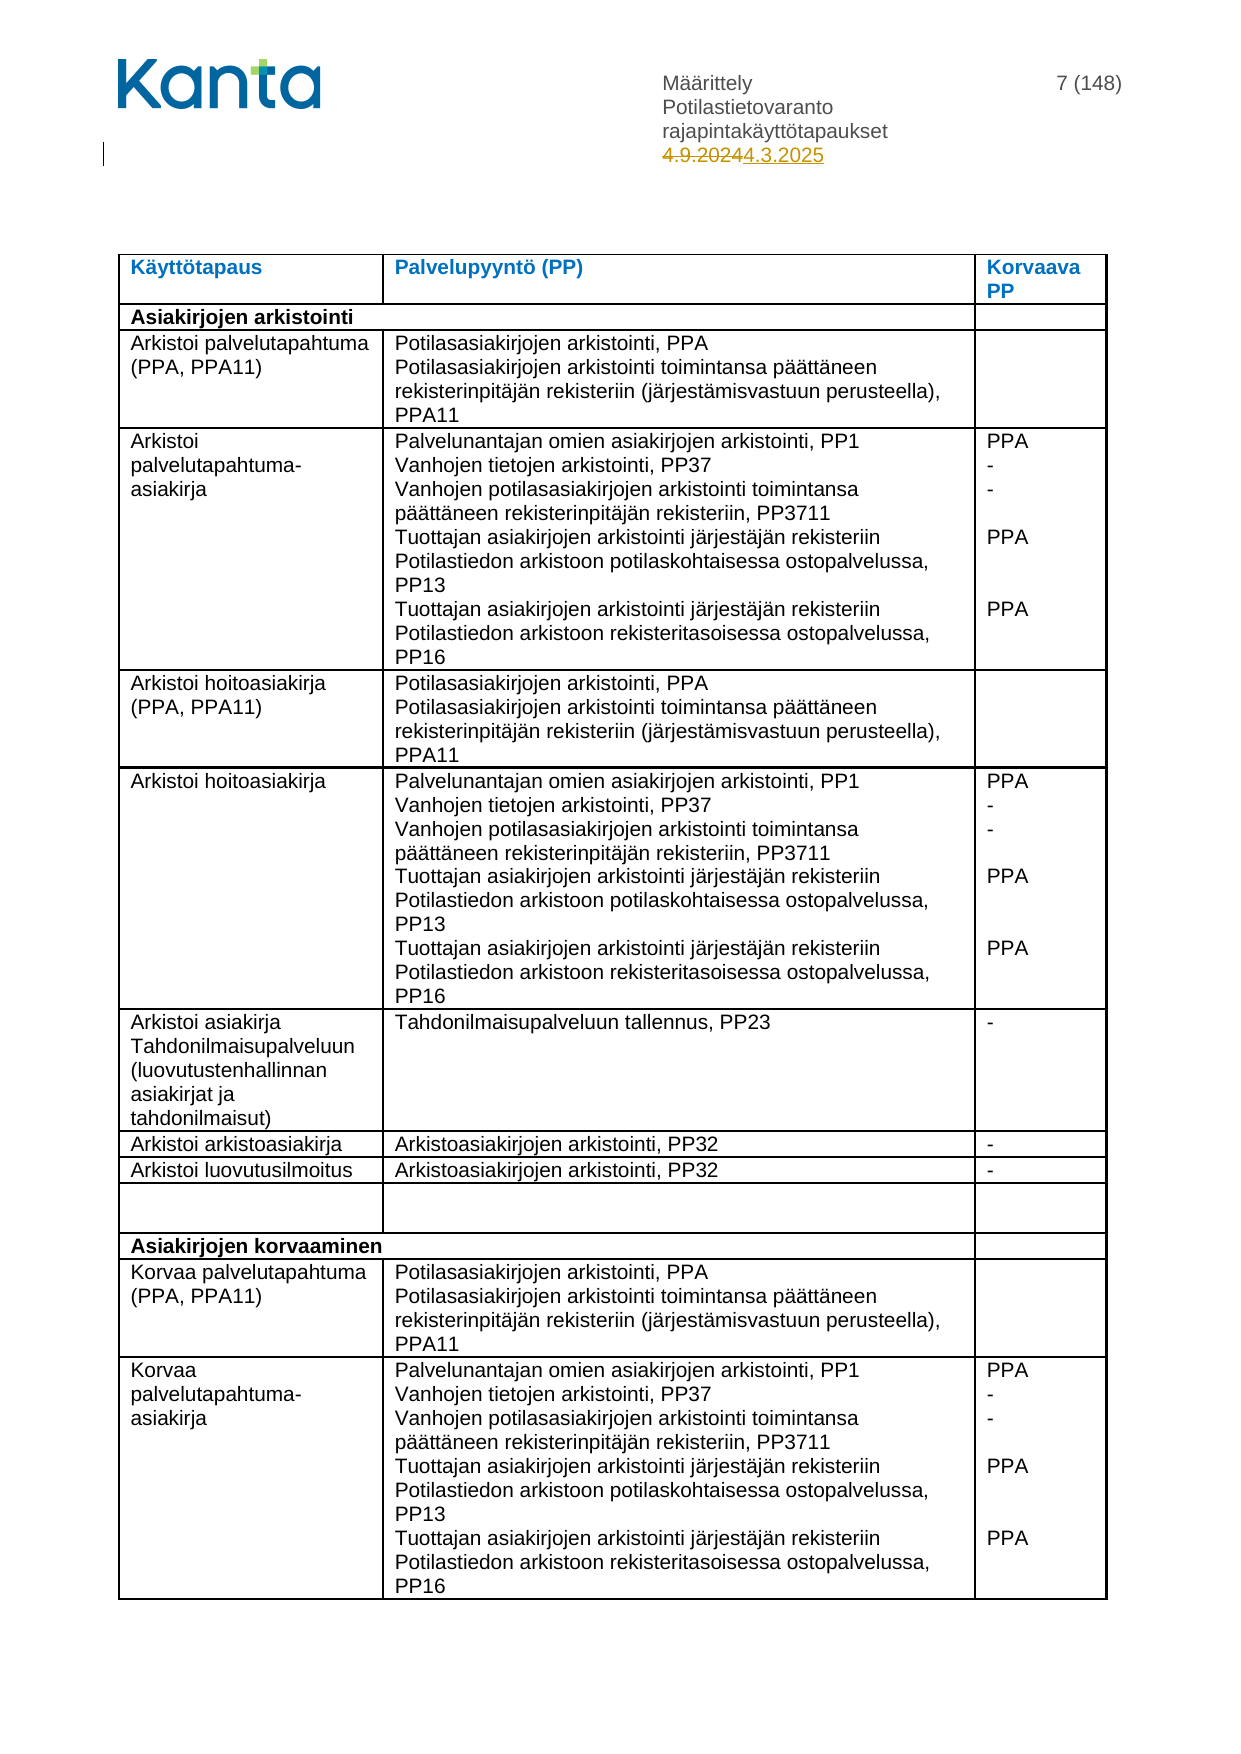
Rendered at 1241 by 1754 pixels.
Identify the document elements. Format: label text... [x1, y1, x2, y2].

table_cell - [976, 1010, 1105, 1130]
picture [118, 59, 321, 109]
table_cell Arkistoasiakirjojen arkistointi, PP32 [384, 1132, 974, 1156]
table_cell [976, 1184, 1105, 1232]
table_cell [384, 1184, 974, 1232]
table_cell Korvaa palvelutapahtuma-asiakirja [120, 1358, 382, 1598]
table_header Korvaava PP [976, 255, 1105, 303]
table_cell Arkistoasiakirjojen arkistointi, PP32 [384, 1158, 974, 1182]
table_cell Tahdonilmaisupalveluun tallennus, PP23 [384, 1010, 974, 1130]
table_cell Arkistoi hoitoasiakirja (PPA, PPA11) [120, 671, 382, 766]
table_header Palvelupyyntö (PP) [384, 255, 974, 303]
table_cell [120, 1184, 382, 1232]
table_cell Arkistoi luovutusilmoitus [120, 1158, 382, 1182]
table_cell - [976, 1158, 1105, 1182]
table_cell [976, 305, 1105, 329]
table_cell Arkistoi arkistoasiakirja [120, 1132, 382, 1156]
table_cell [976, 1260, 1105, 1356]
table_cell PPA - - PPA PPA [976, 769, 1105, 1008]
table_cell Korvaa palvelutapahtuma (PPA, PPA11) [120, 1260, 382, 1356]
table_cell PPA - - PPA PPA [976, 429, 1105, 668]
table_cell Asiakirjojen korvaaminen [120, 1234, 974, 1258]
table_cell Asiakirjojen arkistointi [120, 305, 974, 329]
table_cell - [976, 1132, 1105, 1156]
table_cell Arkistoi hoitoasiakirja [120, 769, 382, 1008]
table_cell Arkistoi asiakirja Tahdonilmaisupalveluun (luovutustenhallinnan asiakirjat ja tahdonilmaisut) [120, 1010, 382, 1130]
table_cell [976, 671, 1105, 766]
table_cell PPA - - PPA PPA [976, 1358, 1105, 1598]
table_cell Arkistoi palvelutapahtuma (PPA, PPA11) [120, 331, 382, 427]
table_cell [976, 331, 1105, 427]
table_cell [976, 1234, 1105, 1258]
table_cell Arkistoi palvelutapahtuma-asiakirja [120, 429, 382, 668]
table_header Käyttötapaus [120, 255, 382, 303]
